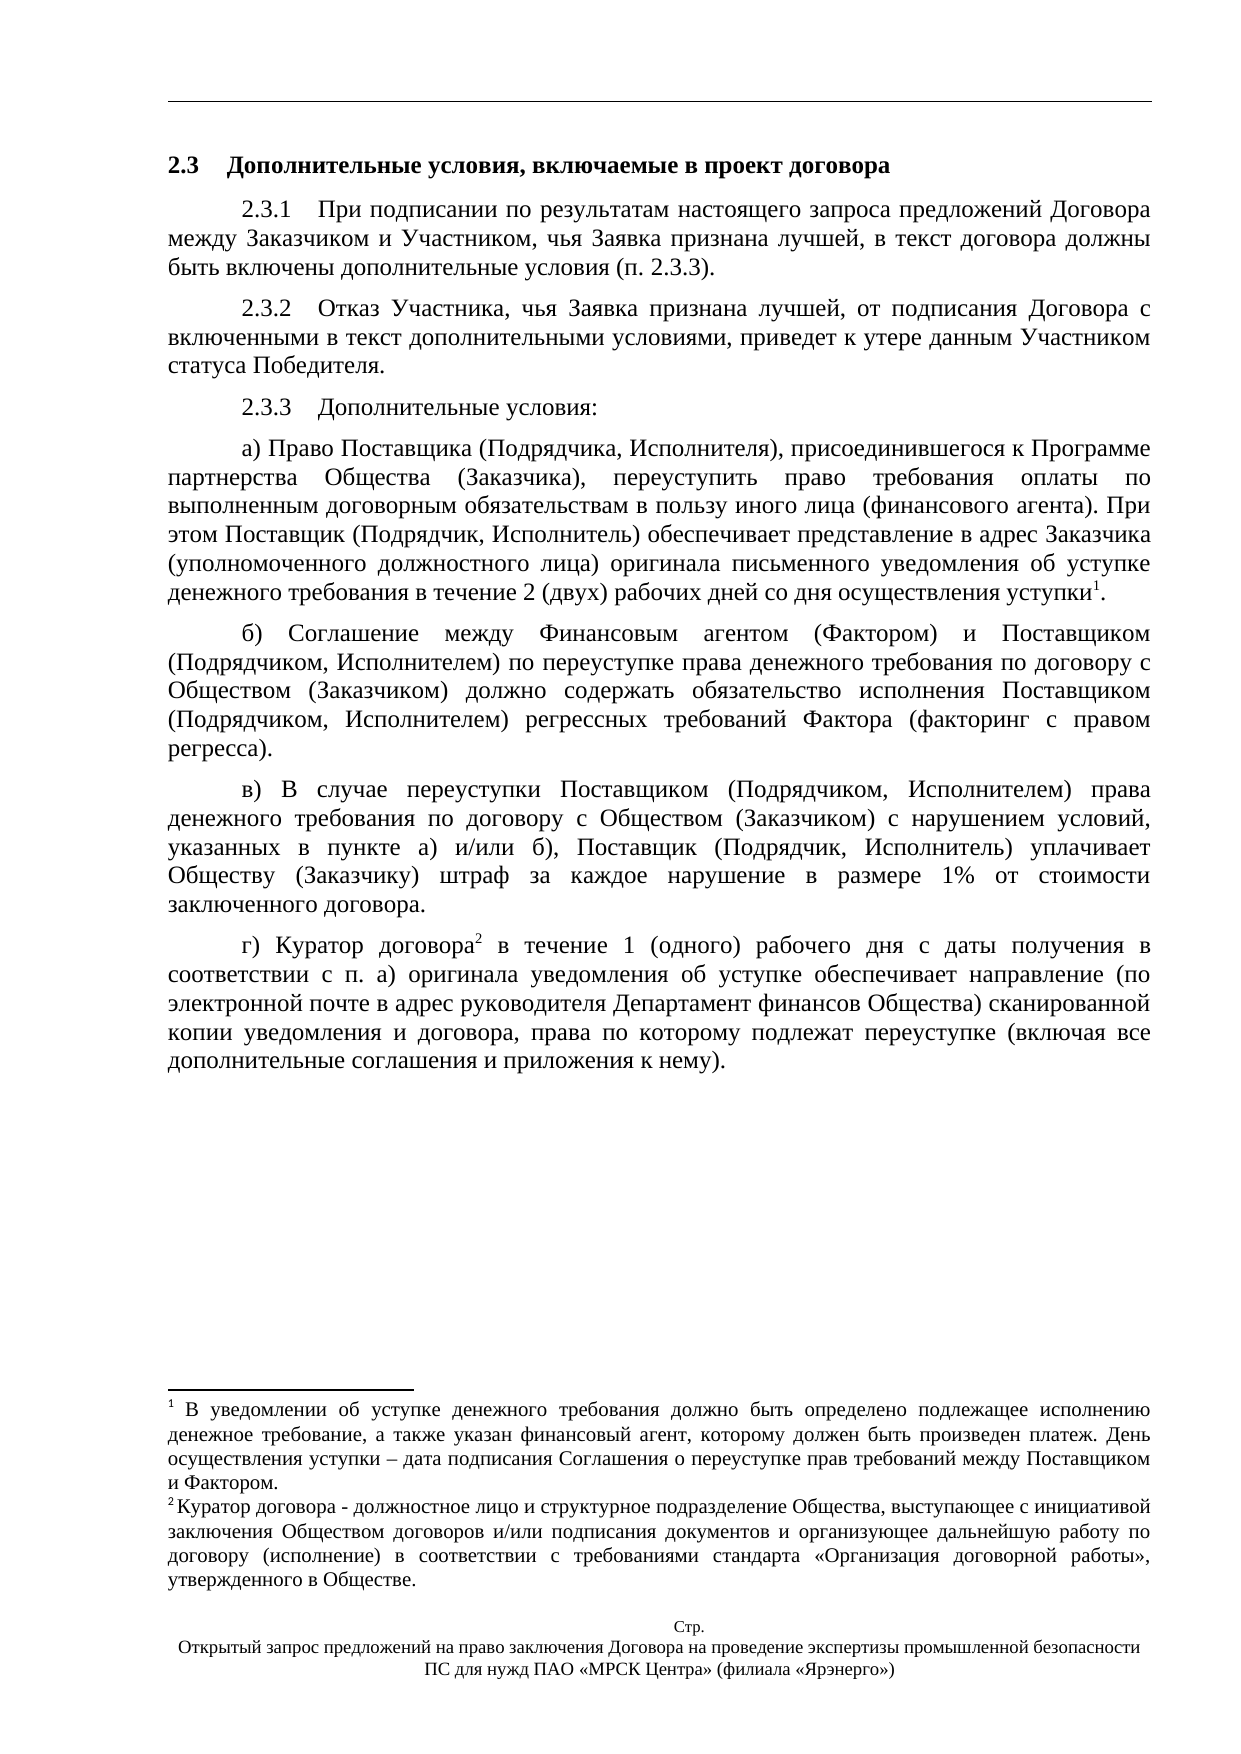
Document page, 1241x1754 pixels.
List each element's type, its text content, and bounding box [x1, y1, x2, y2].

subtitle г) Куратор договора в течение 1 (одного) рабочего дня с даты получения в соответствии с п. а) оригинала уведомления об уступке обеспечивает направление (по электронной почте в адрес руководителя Департамент финансов Общества) сканированной копии уведомления и договора, права по которому подлежат переуступке (включая все дополнительные соглашения и приложения к нему). [168, 930, 1152, 1074]
subtitle Дополнительные условия, включаемые в проект договора [168, 150, 1152, 179]
subtitle б) Соглашение между Финансовым агентом (Фактором) и Поставщиком (Подрядчиком, Исполнителем) по переуступке права денежного требования по договору с Обществом (Заказчиком) должно содержать обязательство исполнения Поставщиком (Подрядчиком, Исполнителем) регрессных требований Фактора (факторинг с правом регресса). [168, 618, 1152, 762]
subtitle При подписании по результатам настоящего запроса предложений Договора между Заказчиком и Участником, чья Заявка признана лучшей, в текст договора должны быть включены дополнительные условия (п. 2.3.3). [168, 194, 1152, 280]
subtitle Дополнительные условия: [168, 392, 1152, 420]
subtitle а) Право Поставщика (Подрядчика, Исполнителя), присоединившегося к Программе партнерства Общества (Заказчика), переуступить право требования оплаты по выполненным договорным обязательствам в пользу иного лица (финансового агента). При этом Поставщик (Подрядчик, Исполнитель) обеспечивает представление в адрес Заказчика (уполномоченного должностного лица) оригинала письменного уведомления об уступке денежного требования в течение 2 (двух) рабочих дней со дня осуществления уступки. [168, 433, 1152, 605]
subtitle Отказ Участника, чья Заявка признана лучшей, от подписания Договора с включенными в текст дополнительными условиями, приведет к утере данным Участником статуса Победителя. [168, 293, 1152, 379]
subtitle в) В случае переуступки Поставщиком (Подрядчиком, Исполнителем) права денежного требования по договору с Обществом (Заказчиком) с нарушением условий, указанных в пункте а) и/или б), Поставщик (Подрядчик, Исполнитель) уплачивает Обществу (Заказчику) штраф за каждое нарушение в размере 1% от стоимости заключенного договора. [168, 774, 1152, 918]
